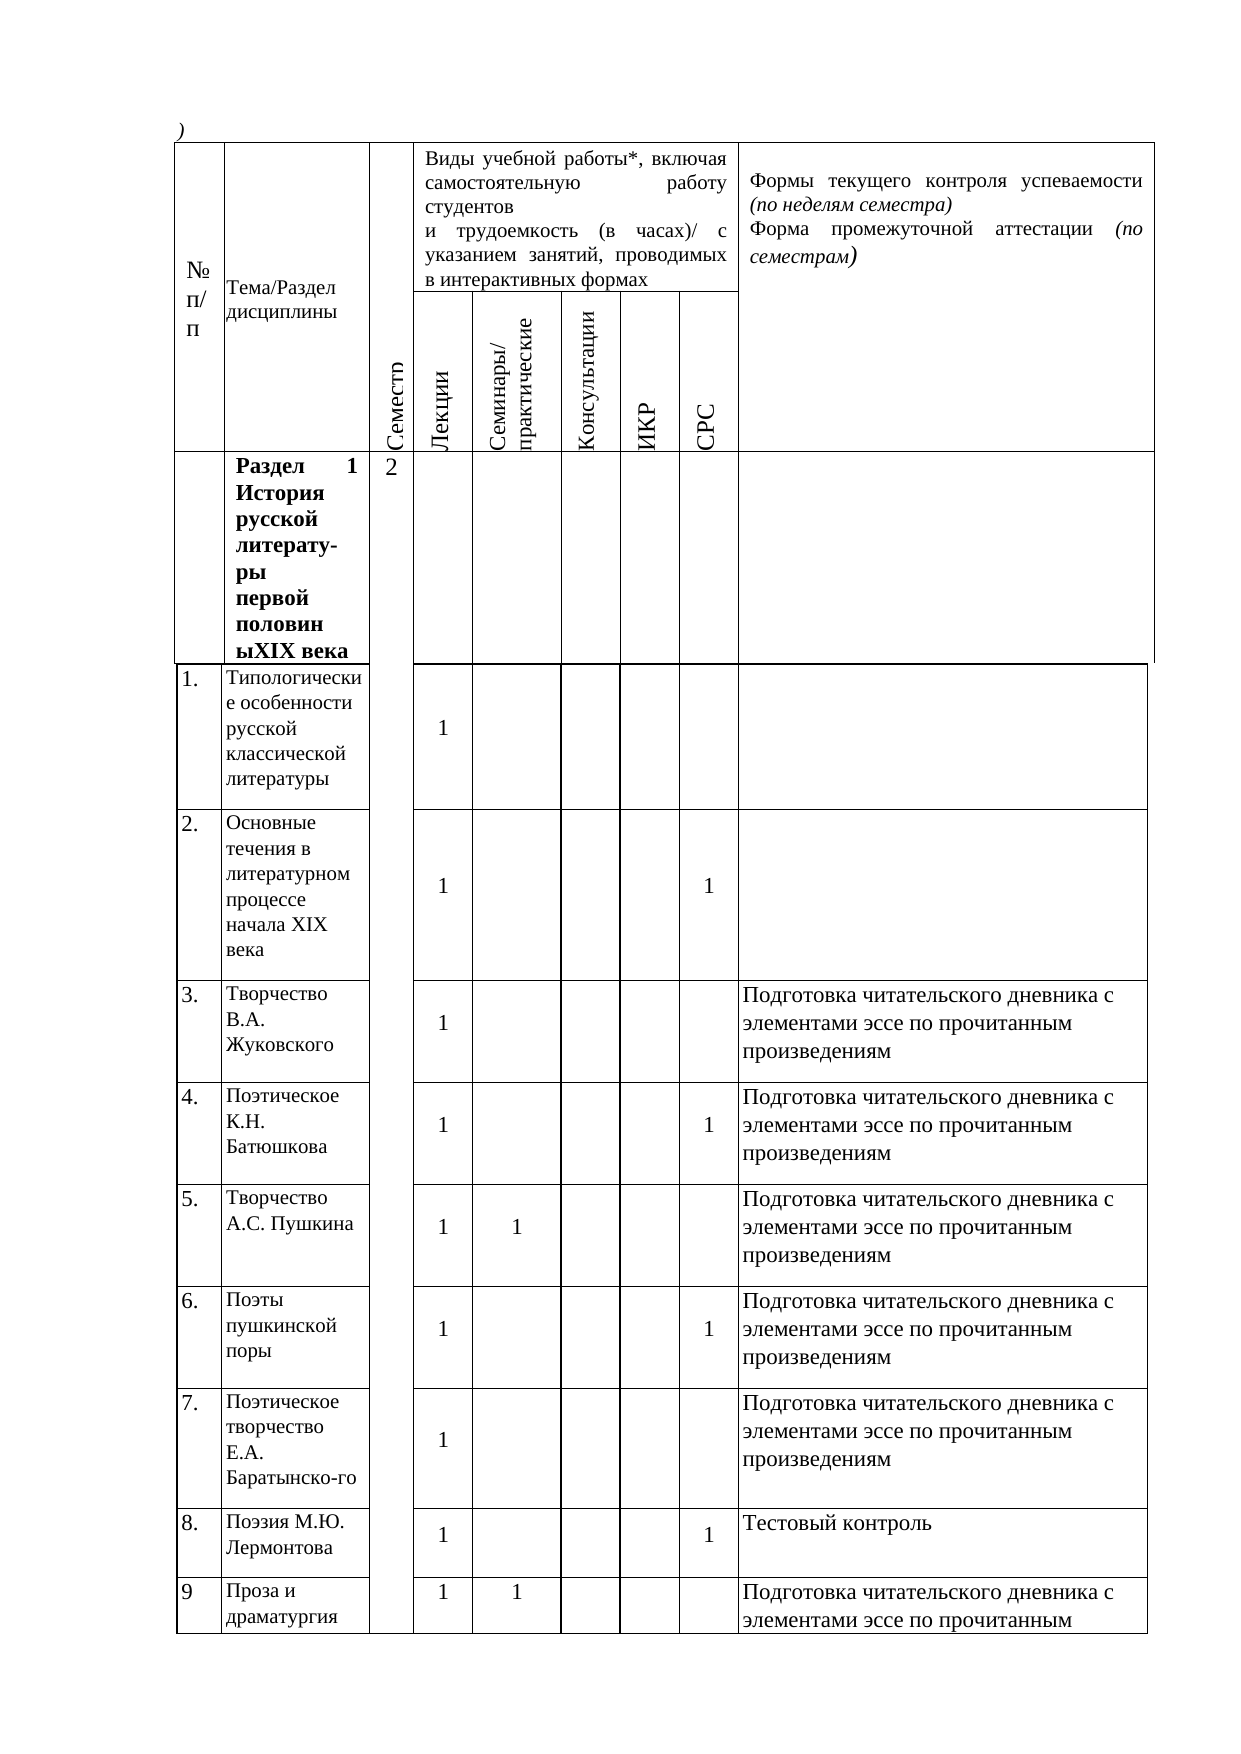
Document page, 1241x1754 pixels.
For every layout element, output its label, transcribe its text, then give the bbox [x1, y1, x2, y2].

table_cell [414, 452, 472, 663]
table_cell 1. [178, 665, 221, 809]
table_cell Поэзия М.Ю. Лермонтова [222, 1509, 369, 1577]
table_cell [473, 1389, 560, 1508]
table_cell 3. [178, 981, 221, 1082]
table_cell 6. [178, 1287, 221, 1387]
table_cell [739, 291, 1154, 451]
table_cell 1 [414, 1287, 472, 1387]
table_cell [562, 1287, 619, 1387]
text ) [177, 118, 1152, 142]
table_cell 9 [178, 1578, 221, 1633]
table_cell Типологические особенности русской классической литературы [222, 665, 369, 809]
table_cell [473, 665, 560, 809]
table_cell [562, 665, 619, 809]
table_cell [739, 1389, 1147, 1508]
table_cell Лекции [414, 292, 472, 451]
table_cell Тестовый контроль [739, 1509, 1147, 1577]
table_cell [473, 1509, 560, 1577]
table_cell Подготовка читательского дневника с элементами эссе по прочитанным произведениям [739, 1083, 1147, 1183]
table_cell Подготовка читательского дневника с элементами эссе по прочитанным произведениям [739, 1185, 1147, 1286]
table_cell [739, 665, 1147, 809]
table_header № п/п [175, 143, 224, 451]
table_cell 5. [178, 1185, 221, 1286]
table_cell ИКР [621, 292, 679, 451]
table_cell [621, 1389, 679, 1508]
table_cell Раздел 1 История русской литерату-ры первой половиныXIX века [225, 452, 369, 663]
table_cell [562, 1389, 619, 1508]
table_cell Поэтическое К.Н. Батюшкова [222, 1083, 369, 1183]
table_cell 1 [414, 1509, 472, 1577]
table_cell 1 [680, 810, 738, 979]
table_cell [621, 1287, 679, 1387]
table_cell 8. [178, 1509, 221, 1577]
table_cell 1 [473, 1185, 560, 1286]
table_header Виды учебной работы*, включая самостоятельную работу студентов и трудоемкость (в часах)/ с указанием занятий, проводимых в интерактивных формах [414, 143, 738, 291]
table_cell 1 [414, 1083, 472, 1183]
table_cell [175, 452, 224, 663]
table_cell [680, 1185, 738, 1286]
table_cell 1 [680, 1287, 738, 1387]
table_cell 1 [414, 1389, 472, 1508]
table_cell [621, 665, 679, 809]
table_cell [562, 1578, 619, 1633]
table_cell 7. [178, 1389, 221, 1508]
table_cell [680, 665, 738, 809]
table_cell Творчество А.С. Пушкина [222, 1185, 369, 1286]
table_cell Поэтическое творчество Е.А. Баратынско-го [222, 1389, 369, 1508]
table_cell 2 [370, 452, 413, 1633]
table_cell 1 [414, 1185, 472, 1286]
table_cell [621, 981, 679, 1082]
table_cell [473, 452, 561, 663]
table_cell Консультации [562, 292, 620, 451]
table_cell 1 [473, 1578, 560, 1633]
table_header Семестр [370, 143, 413, 451]
table_header Тема/Раздел дисциплины [225, 143, 369, 451]
table_cell 1 [414, 1578, 472, 1633]
table_cell [680, 1578, 738, 1633]
table_cell [562, 981, 619, 1082]
table_cell [621, 1578, 679, 1633]
table_cell [473, 1083, 560, 1183]
table_cell 1 [414, 981, 472, 1082]
table_cell Основные течения в литературном процессе начала XIX века [222, 810, 369, 979]
table_cell [621, 1083, 679, 1183]
table_cell [473, 981, 560, 1082]
table_cell Поэты пушкинской поры [222, 1287, 369, 1387]
table_cell [739, 452, 1154, 663]
table_cell СРС [680, 292, 738, 451]
table_cell [473, 810, 560, 979]
table_cell 4. [178, 1083, 221, 1183]
table_cell 1 [414, 810, 472, 979]
table_cell [680, 1389, 738, 1508]
table_cell 1 [680, 1509, 738, 1577]
table_cell [739, 810, 1147, 979]
table_cell 2. [178, 810, 221, 979]
table_cell [562, 810, 619, 979]
table_cell Подготовка читательского дневника с элементами эссе по прочитанным произведениям [739, 981, 1147, 1082]
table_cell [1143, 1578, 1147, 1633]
table_cell Творчество В.А. Жуковского [222, 981, 369, 1082]
table_cell [680, 981, 738, 1082]
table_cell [222, 1578, 369, 1633]
table_cell [621, 452, 679, 663]
table_cell [473, 1287, 560, 1387]
table_cell [562, 1509, 619, 1577]
table_cell 1 [414, 665, 472, 809]
table_cell [562, 452, 620, 663]
table_cell [621, 810, 679, 979]
table_cell [562, 1185, 619, 1286]
table_cell Подготовка читательского дневника с элементами эссе по прочитанным произведениям [739, 1287, 1147, 1387]
table_cell Семинары/ практические [473, 292, 561, 451]
table_cell [621, 1185, 679, 1286]
table_cell 1 [680, 1083, 738, 1183]
table_header Формы текущего контроля успеваемости (по неделям семестра) Форма промежуточной аттестации (по семестрам) [739, 143, 1154, 291]
table_cell [680, 452, 738, 663]
table_cell [621, 1509, 679, 1577]
table_cell [562, 1083, 619, 1183]
